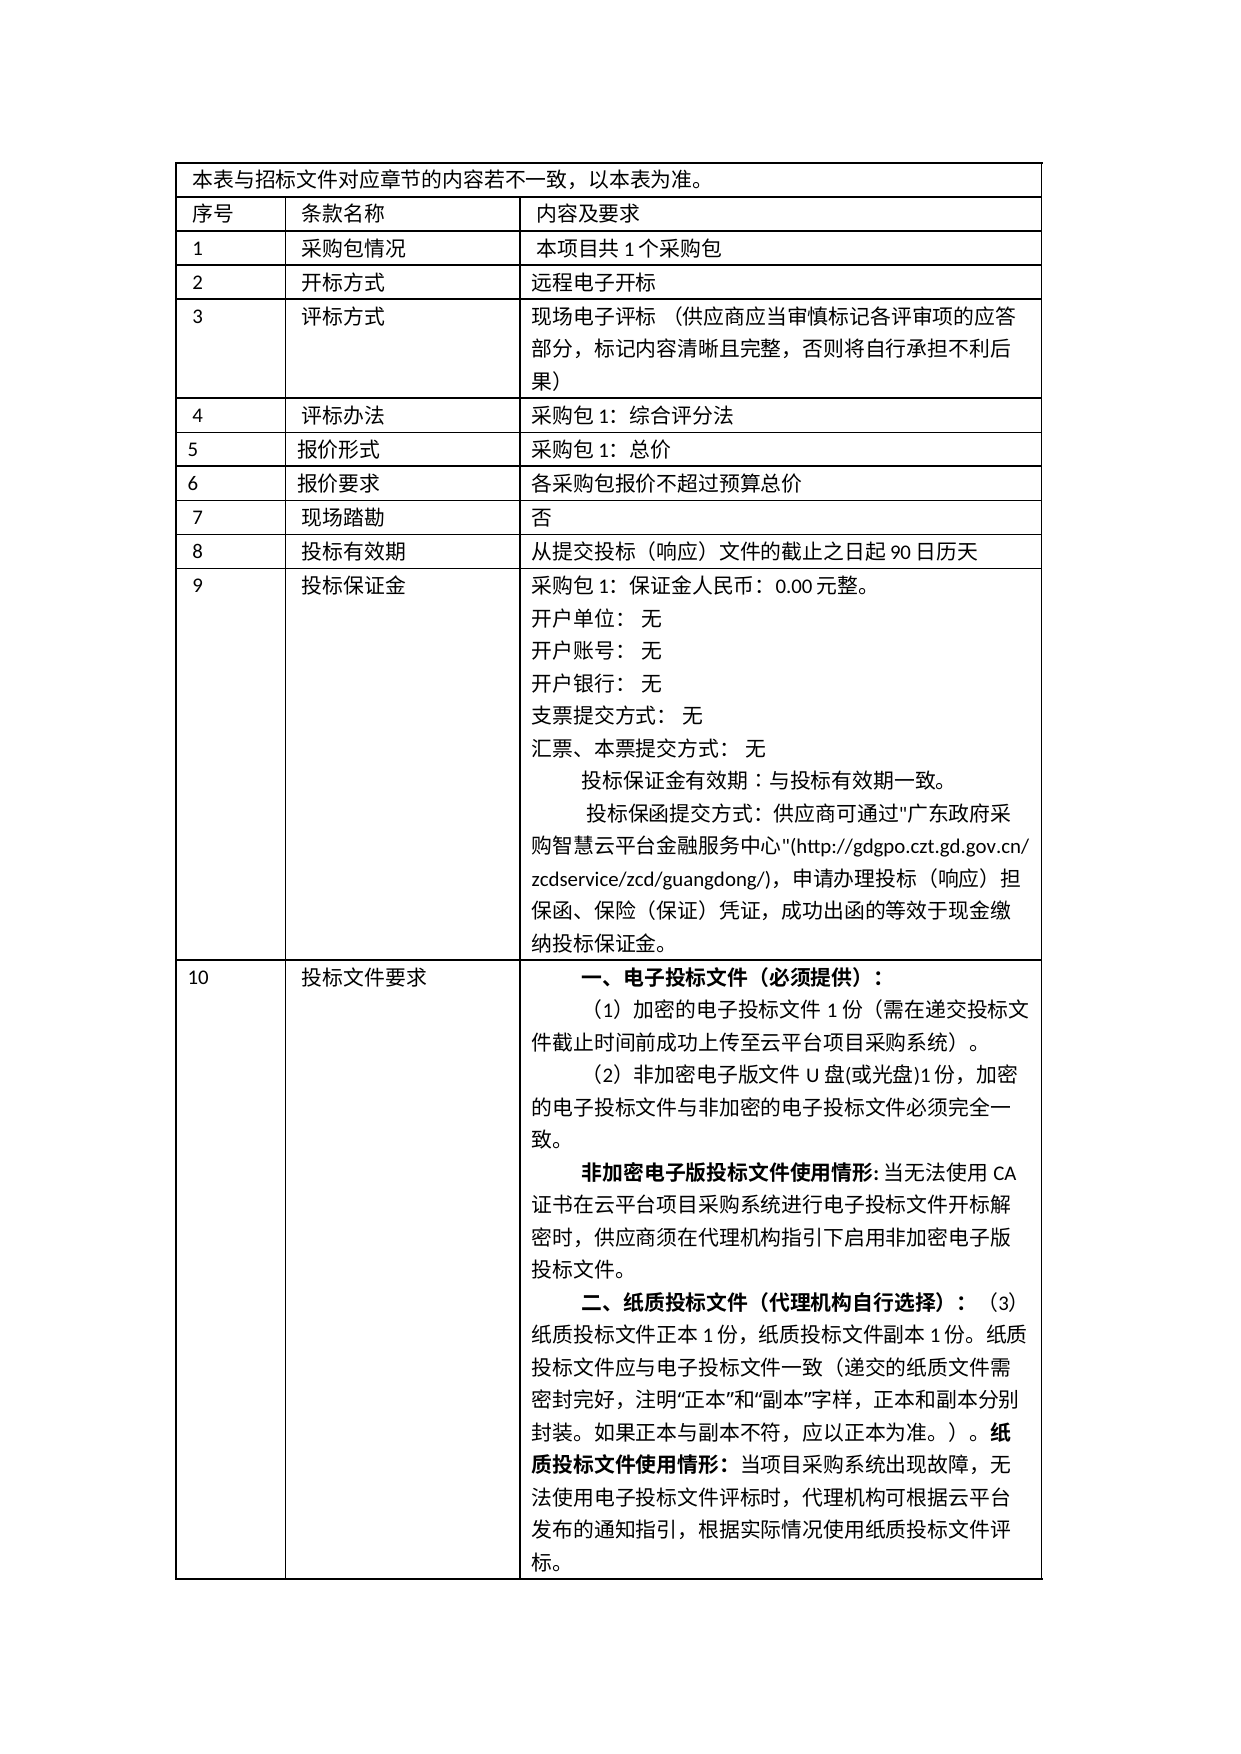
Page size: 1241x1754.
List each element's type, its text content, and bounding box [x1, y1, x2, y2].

table_cell 从提交投标（响应）文件的截止之日起90日历天 [521, 535, 1041, 568]
table_cell 采购包1：总价 [521, 433, 1041, 465]
table_cell 10 [177, 961, 285, 1578]
table_cell 开标方式 [286, 266, 519, 298]
table_cell 报价形式 [286, 433, 519, 465]
table_cell 4 [177, 399, 285, 431]
table_cell 7 [177, 501, 285, 533]
table_cell 内容及要求 [521, 198, 1041, 230]
table_cell 采购包1：综合评分法 [521, 399, 1041, 431]
table_cell 投标保证金 [286, 569, 519, 959]
table_cell 评标方式 [286, 300, 519, 397]
table_cell 现场电子评标 （供应商应当审慎标记各评审项的应答部分，标记内容清晰且完整，否则将自行承担不利后果） [521, 300, 1041, 397]
table_cell 2 [177, 266, 285, 298]
table_cell 1 [177, 232, 285, 264]
table_cell 本项目共1个采购包 [521, 232, 1041, 264]
table_cell 条款名称 [286, 198, 519, 230]
table_cell 序号 [177, 198, 285, 230]
table_header 本表与招标文件对应章节的内容若不一致，以本表为准。 [177, 164, 1041, 196]
table_cell 报价要求 [286, 467, 519, 499]
table_cell 9 [177, 569, 285, 959]
table_cell 采购包1：保证金人民币：0.00元整。 开户单位： 无 开户账号： 无 开户银行： 无 支票提交方式： 无 汇票、本票提交方式： 无 投标保证金有效期∶与投标有效期一致。 投标保函提交方式：供应商可通过"广东政府采购智慧云平台金融服务中心"(http://gdgpo.czt.gd.gov.cn/zcdservice/zcd/guangdong/)，申请办理投标（响应）担保函、保险（保证）凭证，成功出函的等效于现金缴纳投标保证金。 [521, 569, 1041, 959]
table_cell 投标文件要求 [286, 961, 519, 1578]
table_cell 8 [177, 535, 285, 568]
table_cell 6 [177, 467, 285, 499]
table_cell 3 [177, 300, 285, 397]
table_cell 5 [177, 433, 285, 465]
table_cell 远程电子开标 [521, 266, 1041, 298]
table_cell 否 [521, 501, 1041, 533]
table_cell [521, 961, 1041, 1578]
table_cell 投标有效期 [286, 535, 519, 568]
table_cell 各采购包报价不超过预算总价 [521, 467, 1041, 499]
table_cell 评标办法 [286, 399, 519, 431]
table_cell 现场踏勘 [286, 501, 519, 533]
table_cell 采购包情况 [286, 232, 519, 264]
